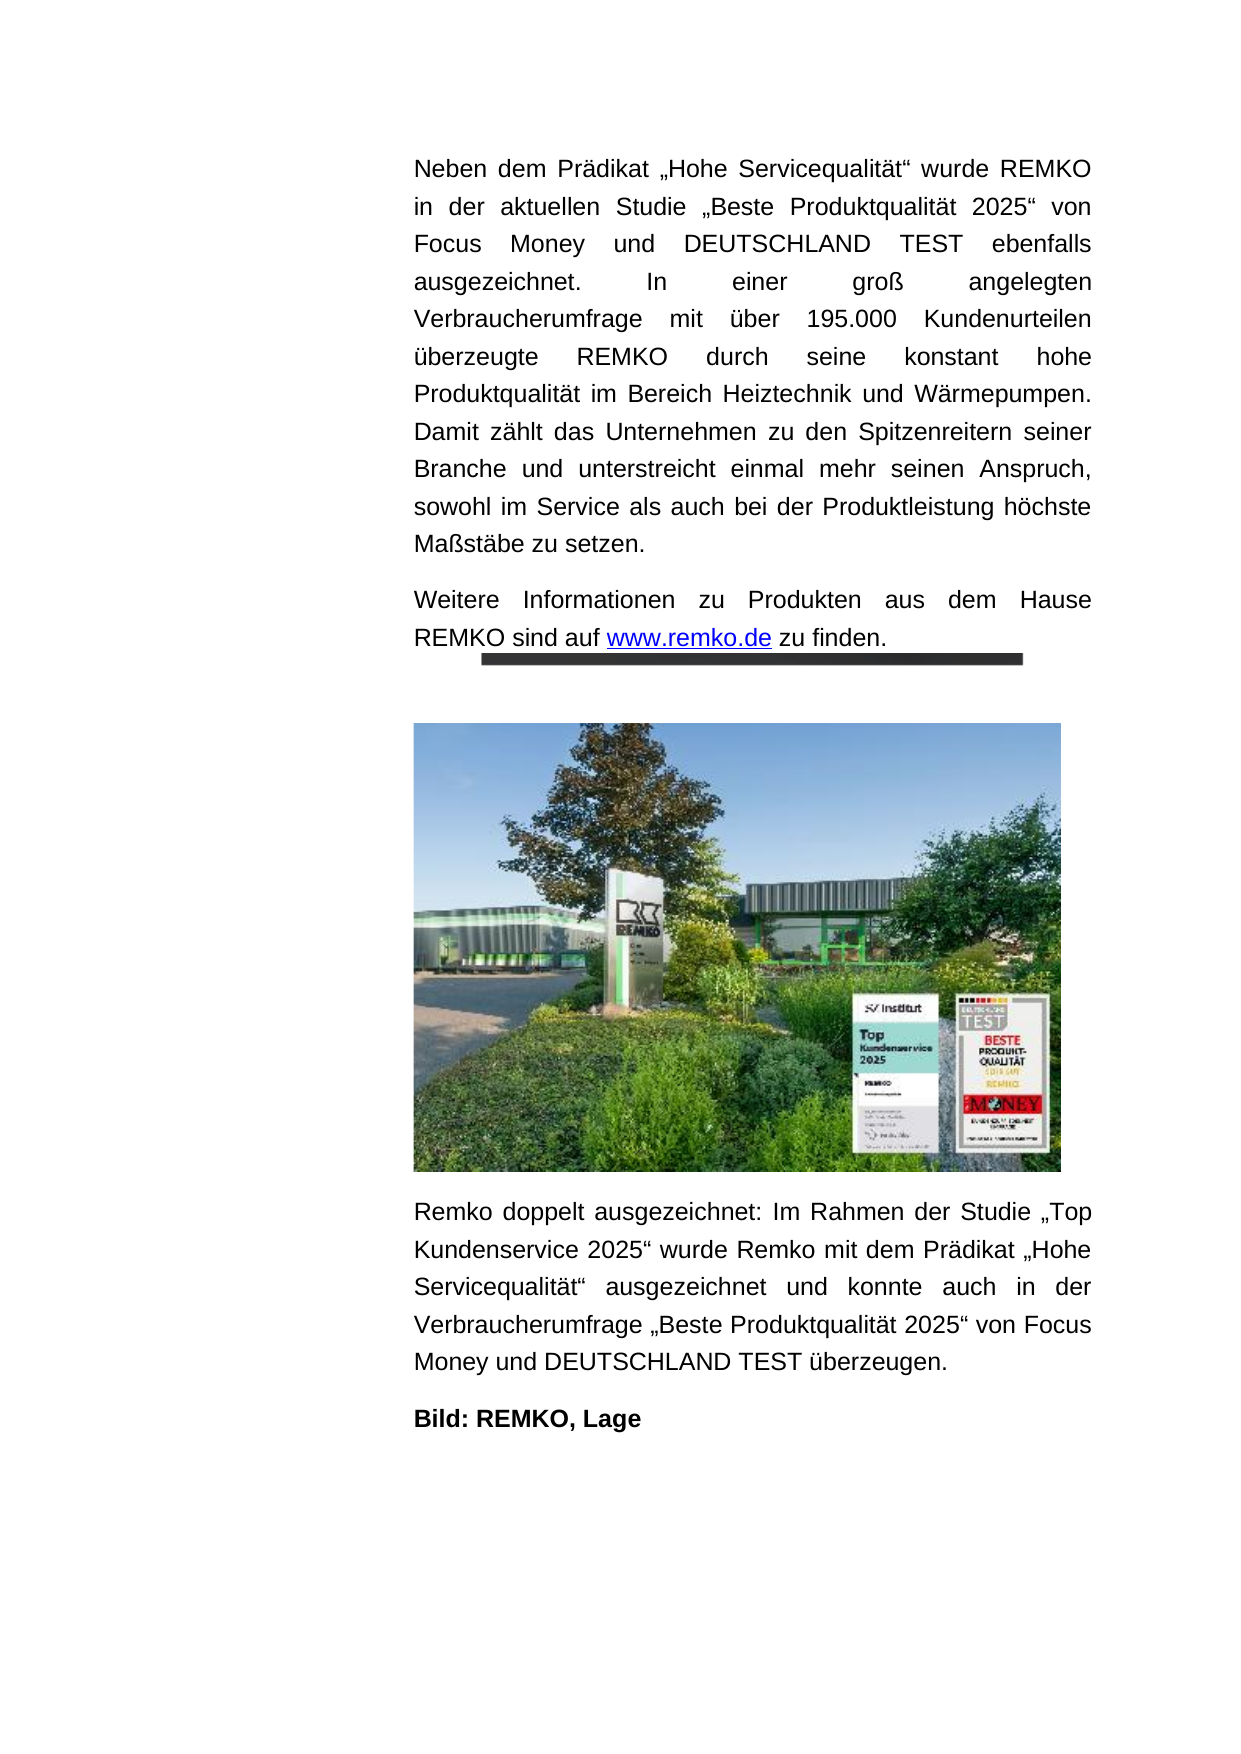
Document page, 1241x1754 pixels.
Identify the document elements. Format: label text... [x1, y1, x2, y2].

text Weitere Informationen zu Produkten aus dem Hause REMKO sind auf www.remko.de zu finden. [413, 579, 1093, 654]
text Neben dem Prädikat „Hohe Servicequalität“ wurde REMKO in der aktuellen Studie „Beste Produktqualität 2025“ von Focus Money und DEUTSCHLAND TEST ebenfalls ausgezeichnet. In einer groß angelegten Verbraucherumfrage mit über 195.000 Kundenurteilen überzeugte REMKO durch seine konstant hohe Produktqualität im Bereich Heiztechnik und Wärmepumpen. Damit zählt das Unternehmen zu den Spitzenreitern seiner Branche und unterstreicht einmal mehr seinen Anspruch, sowohl im Service als auch bei der Produktleistung höchste Maßstäbe zu setzen. [413, 148, 1093, 560]
picture [413, 723, 1061, 1172]
text Bild: REMKO, Lage [413, 1397, 1093, 1434]
picture [413, 653, 1092, 703]
